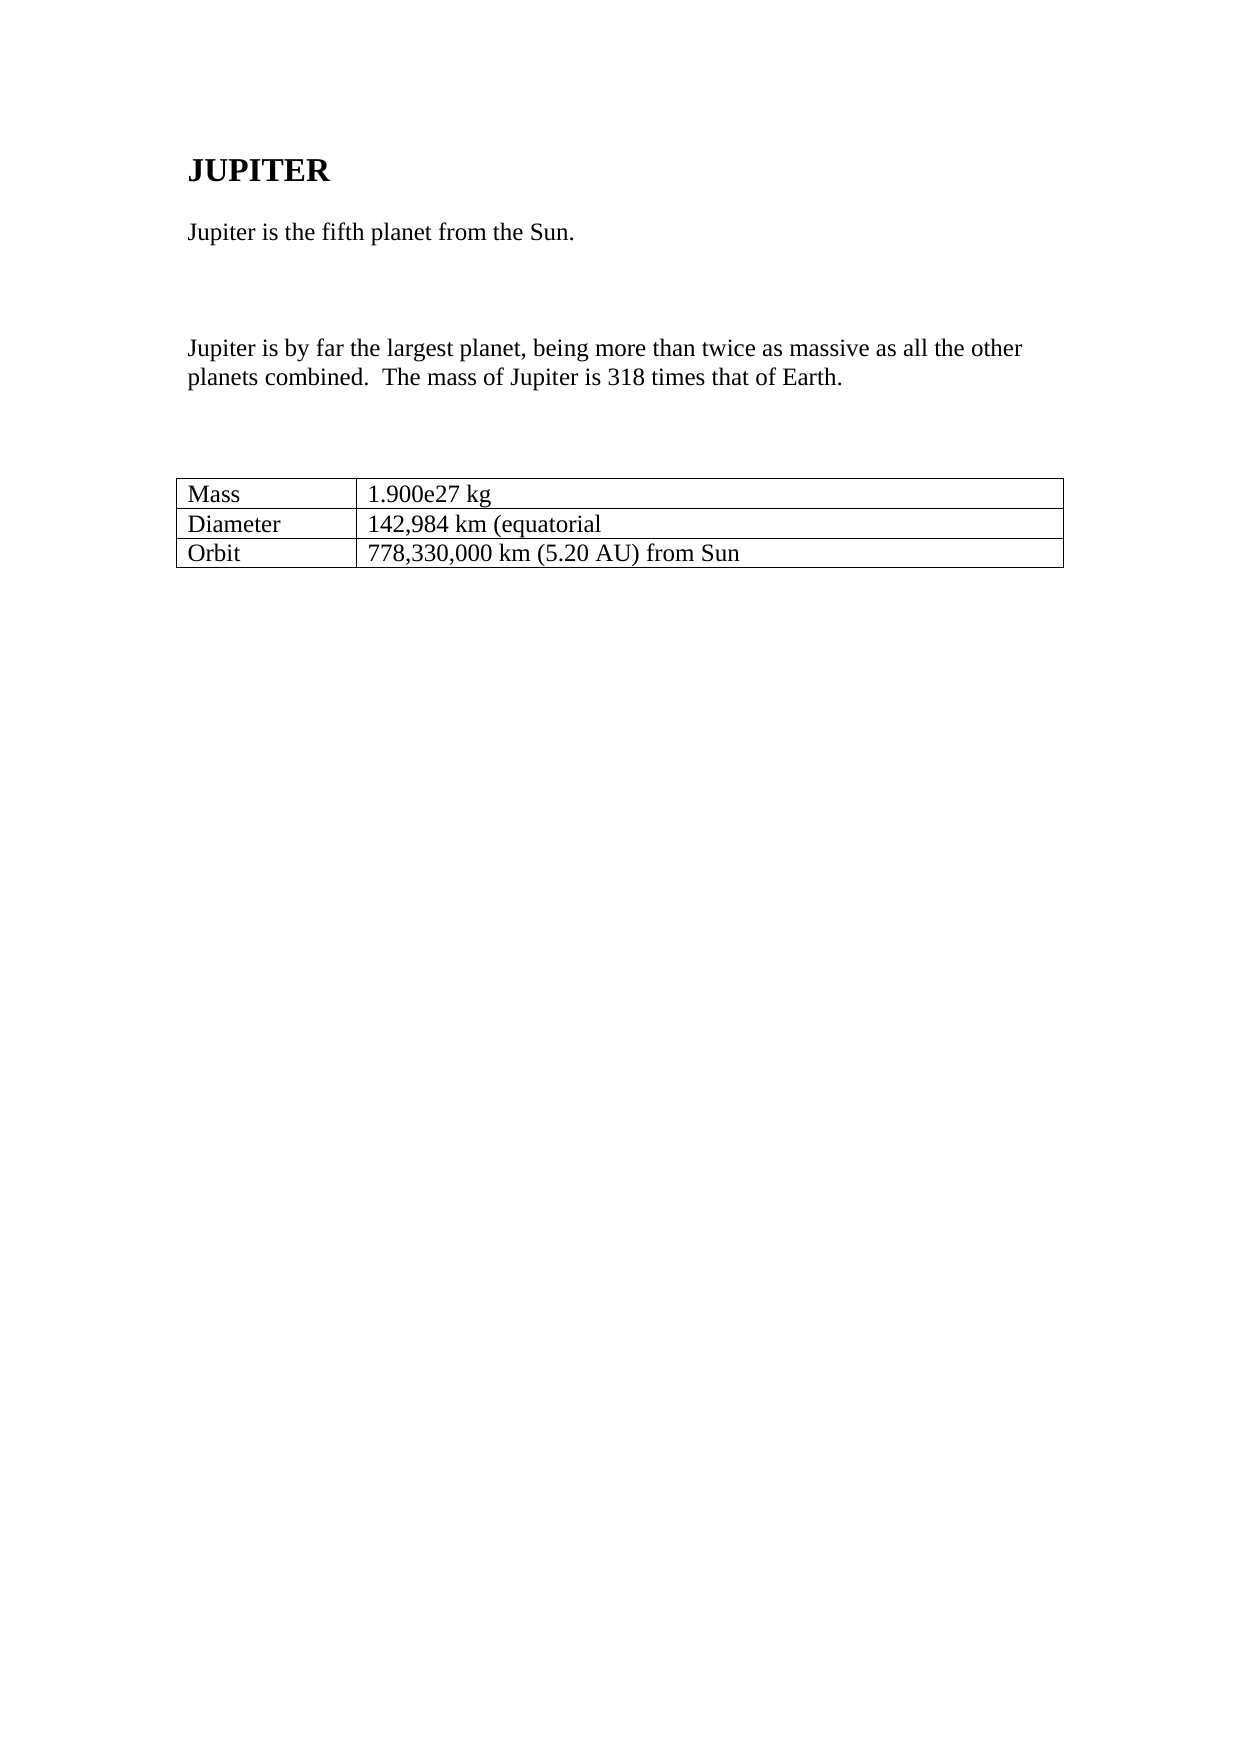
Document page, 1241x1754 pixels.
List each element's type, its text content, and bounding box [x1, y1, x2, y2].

table_cell Diameter [177, 509, 356, 537]
text Jupiter is by far the largest planet, being more than twice as massive as all the other planets combined. The mass of Jupiter is 318 times that of Earth. [187, 333, 1053, 391]
table_header 1.900e27 kg [357, 479, 1063, 508]
table_cell Orbit [177, 539, 356, 567]
text Jupiter is the fifth planet from the Sun. [187, 217, 1053, 246]
text JUPITER [187, 150, 1053, 188]
table_header Mass [177, 479, 356, 508]
table_cell 778,330,000 km (5.20 AU) from Sun [357, 539, 1063, 567]
table_cell 142,984 km (equatorial [357, 509, 1063, 537]
